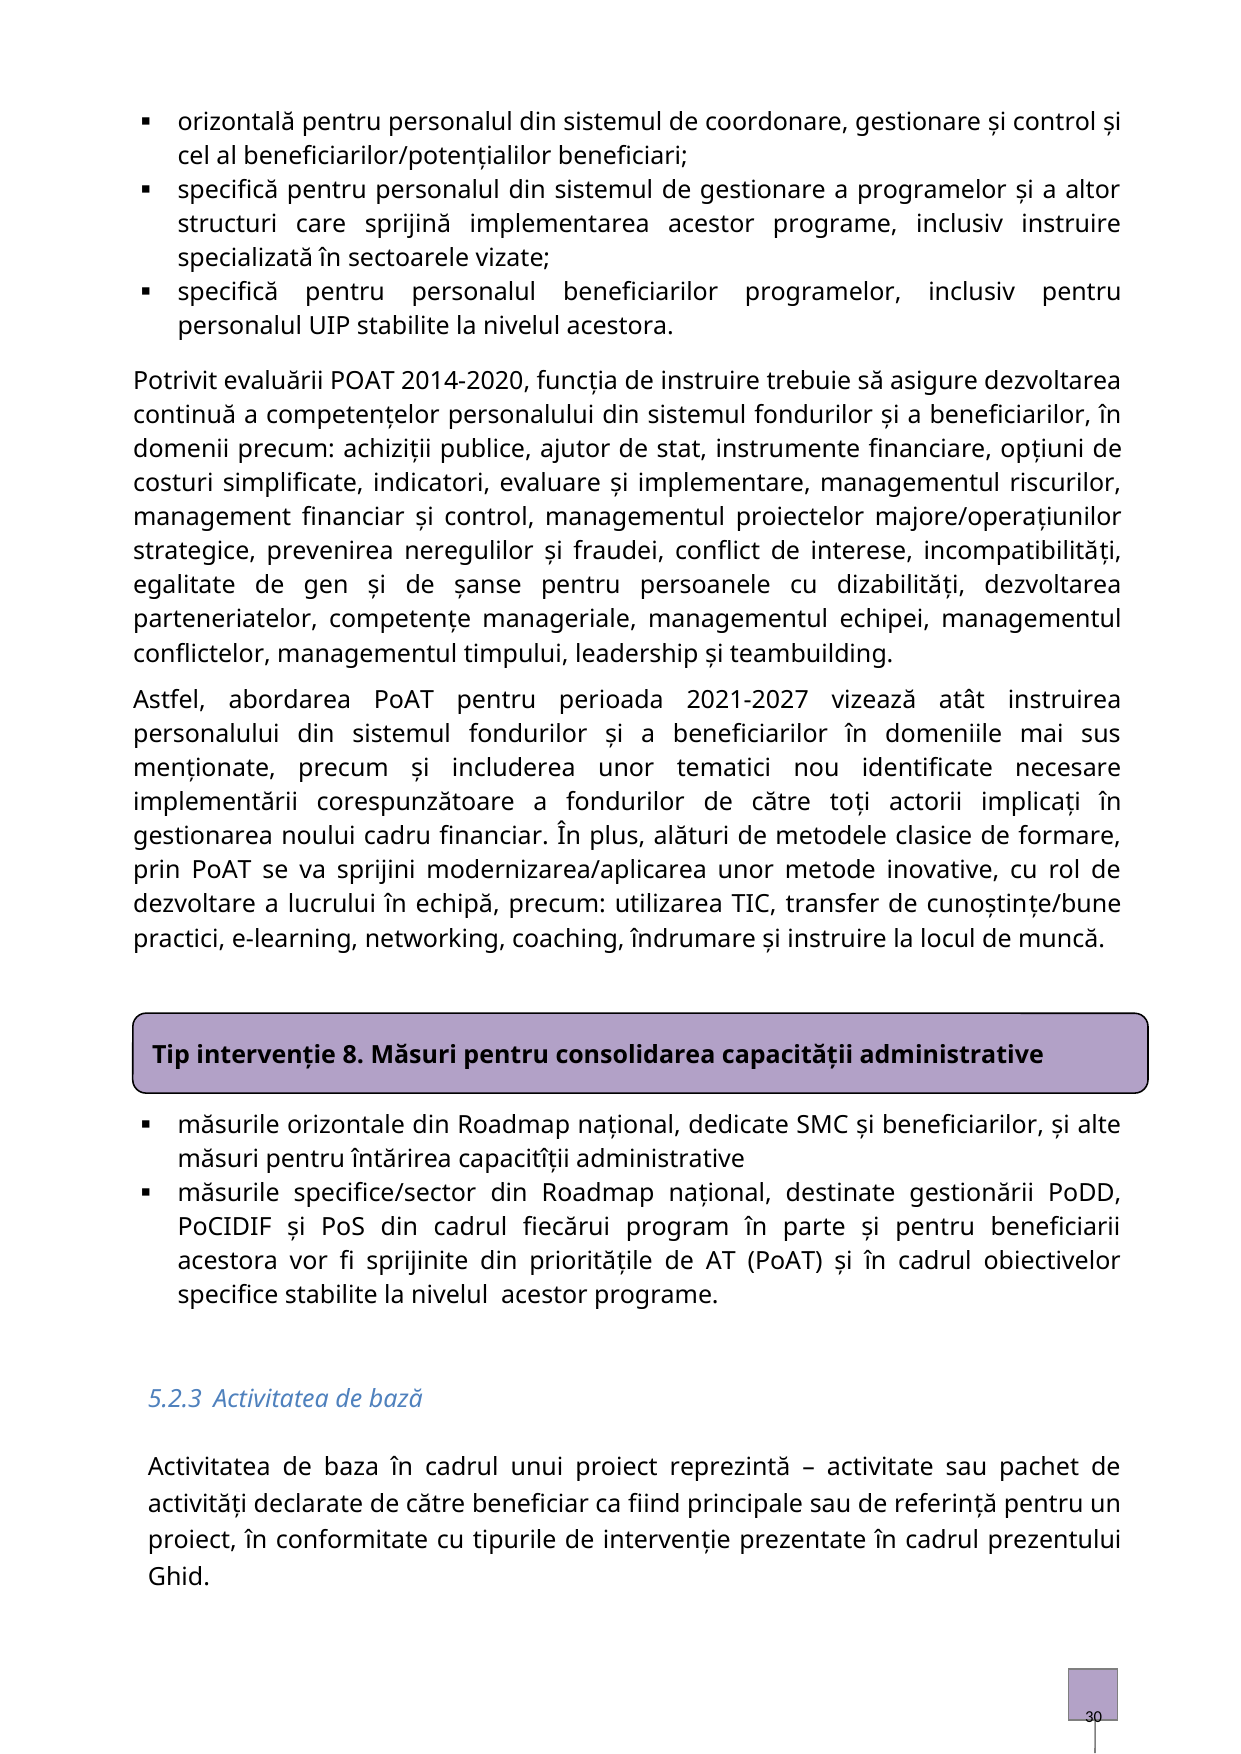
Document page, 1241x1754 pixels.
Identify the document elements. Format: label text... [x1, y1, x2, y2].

text Astfel, abordarea PoAT pentru perioada 2021-2027 vizează atât instruirea personalului din sistemul fondurilor și a beneficiarilor în domeniile mai sus menționate, precum și includerea unor tematici nou identificate necesare implementării corespunzătoare a fondurilor de către toți actorii implicați în gestionarea noului cadru financiar. În plus, alături de metodele clasice de formare, prin PoAT se va sprijini modernizarea/aplicarea unor metode inovative, cu rol de dezvoltare a lucrului în echipă, precum: utilizarea TIC, transfer de cunoștințe/bune practici, e-learning, networking, coaching, îndrumare și instruire la locul de muncă. [133, 682, 1122, 954]
list orizontală pentru personalul din sistemul de coordonare, gestionare și control și cel al beneficiarilor/potențialilor beneficiari; [140, 103, 1122, 172]
list specifică pentru personalul beneficiarilor programelor, inclusiv pentru personalul UIP stabilite la nivelul acestora. [140, 274, 1122, 342]
list specifică pentru personalul din sistemul de gestionare a programelor și a altor structuri care sprijină implementarea acestor programe, inclusiv instruire specializată în sectoarele vizate; [140, 172, 1122, 274]
list măsurile orizontale din Roadmap național, dedicate SMC și beneficiarilor, și alte măsuri pentru întărirea capacitîții administrative [140, 1106, 1122, 1174]
text Potrivit evaluării POAT 2014-2020, funcția de instruire trebuie să asigure dezvoltarea continuă a competențelor personalului din sistemul fondurilor și a beneficiarilor, în domenii precum: achiziții publice, ajutor de stat, instrumente financiare, opțiuni de costuri simplificate, indicatori, evaluare și implementare, managementul riscurilor, management financiar și control, managementul proiectelor majore/operațiunilor strategice, prevenirea neregulilor și fraudei, conflict de interese, incompatibilități, egalitate de gen și de șanse pentru persoanele cu dizabilități, dezvoltarea parteneriatelor, competențe manageriale, managementul echipei, managementul conflictelor, managementul timpului, leadership și teambuilding. [133, 363, 1122, 669]
list Activitatea de bază [148, 1381, 1122, 1415]
list Activitatea de baza în cadrul unui proiect reprezintă – activitate sau pachet de activități declarate de către beneficiar ca fiind principale sau de referință pentru un proiect, în conformitate cu tipurile de intervenție prezentate în cadrul prezentului Ghid. [148, 1448, 1122, 1593]
list măsurile specifice/sector din Roadmap național, destinate gestionării PoDD, PoCIDIF și PoS din cadrul fiecărui program în parte și pentru beneficiarii acestora vor fi sprijinite din prioritățile de AT (PoAT) și în cadrul obiectivelor specifice stabilite la nivelul acestor programe. [140, 1174, 1122, 1311]
